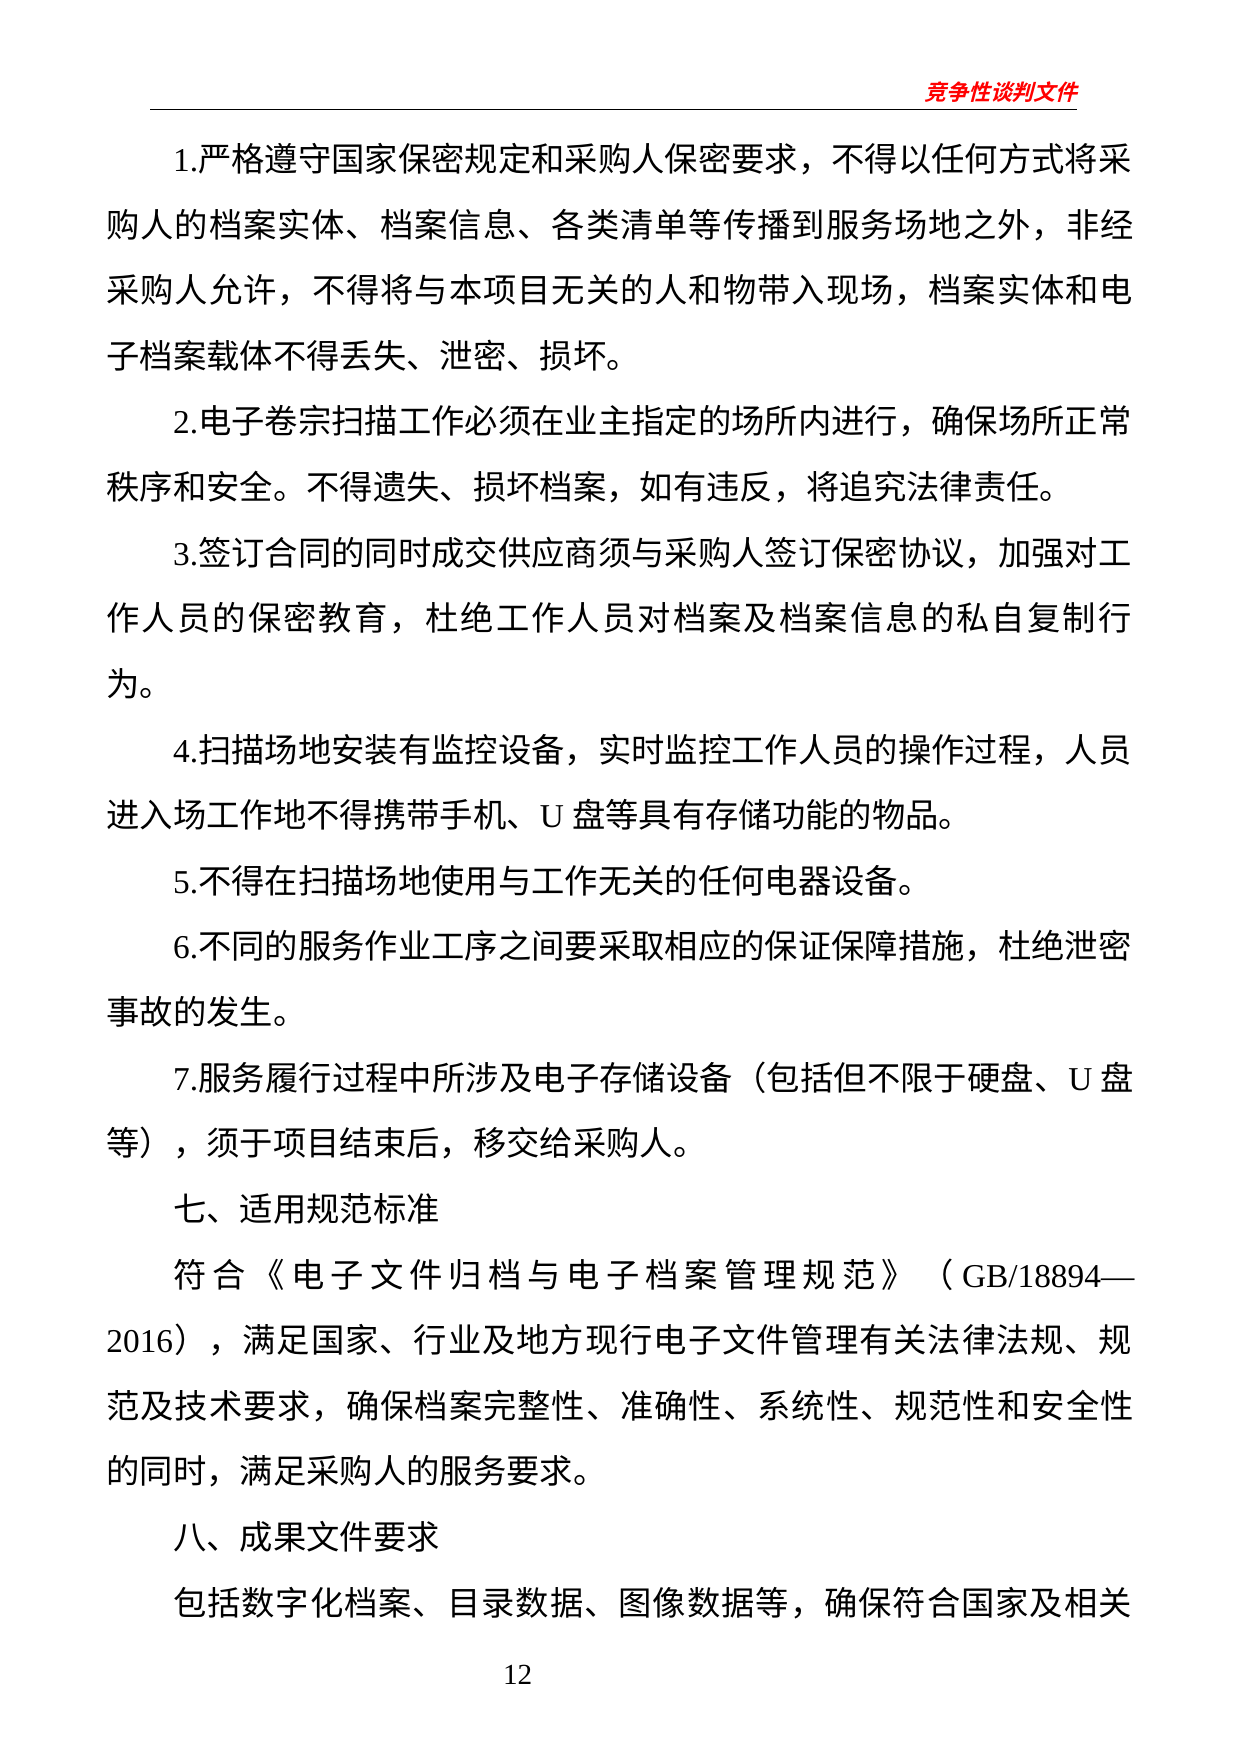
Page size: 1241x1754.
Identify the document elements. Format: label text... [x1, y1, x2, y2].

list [106, 1568, 1134, 1633]
text 5.不得在扫描场地使用与工作无关的任何电器设备。 [106, 846, 1134, 912]
text 七、适用规范标准 [106, 1174, 1134, 1240]
text 7.服务履行过程中所涉及电子存储设备（包括但不限于硬盘、U 盘等），须于项目结束后，移交给采购人。 [106, 1043, 1134, 1174]
text 1.严格遵守国家保密规定和采购人保密要求，不得以任何方式将采购人的档案实体、档案信息、各类清单等传播到服务场地之外，非经采购人允许，不得将与本项目无关的人和物带入现场，档案实体和电子档案载体不得丢失、泄密、损坏。 [106, 124, 1134, 387]
text 6.不同的服务作业工序之间要采取相应的保证保障措施，杜绝泄密事故的发生。 [106, 912, 1134, 1043]
text 3.签订合同的同时成交供应商须与采购人签订保密协议，加强对工作人员的保密教育，杜绝工作人员对档案及档案信息的私自复制行为。 [106, 518, 1134, 715]
text 八、成果文件要求 [106, 1502, 1134, 1568]
text 2.电子卷宗扫描工作必须在业主指定的场所内进行，确保场所正常秩序和安全。不得遗失、损坏档案，如有违反，将追究法律责任。 [106, 387, 1134, 518]
text 4.扫描场地安装有监控设备，实时监控工作人员的操作过程，人员进入场工作地不得携带手机、U 盘等具有存储功能的物品。 [106, 715, 1134, 846]
list 符合《电子文件归档与电子档案管理规范》（GB/18894—2016），满足国家、行业及地方现行电子文件管理有关法律法规、规范及技术要求，确保档案完整性、准确性、系统性、规范性和安全性的同时，满足采购人的服务要求。 [106, 1240, 1134, 1502]
